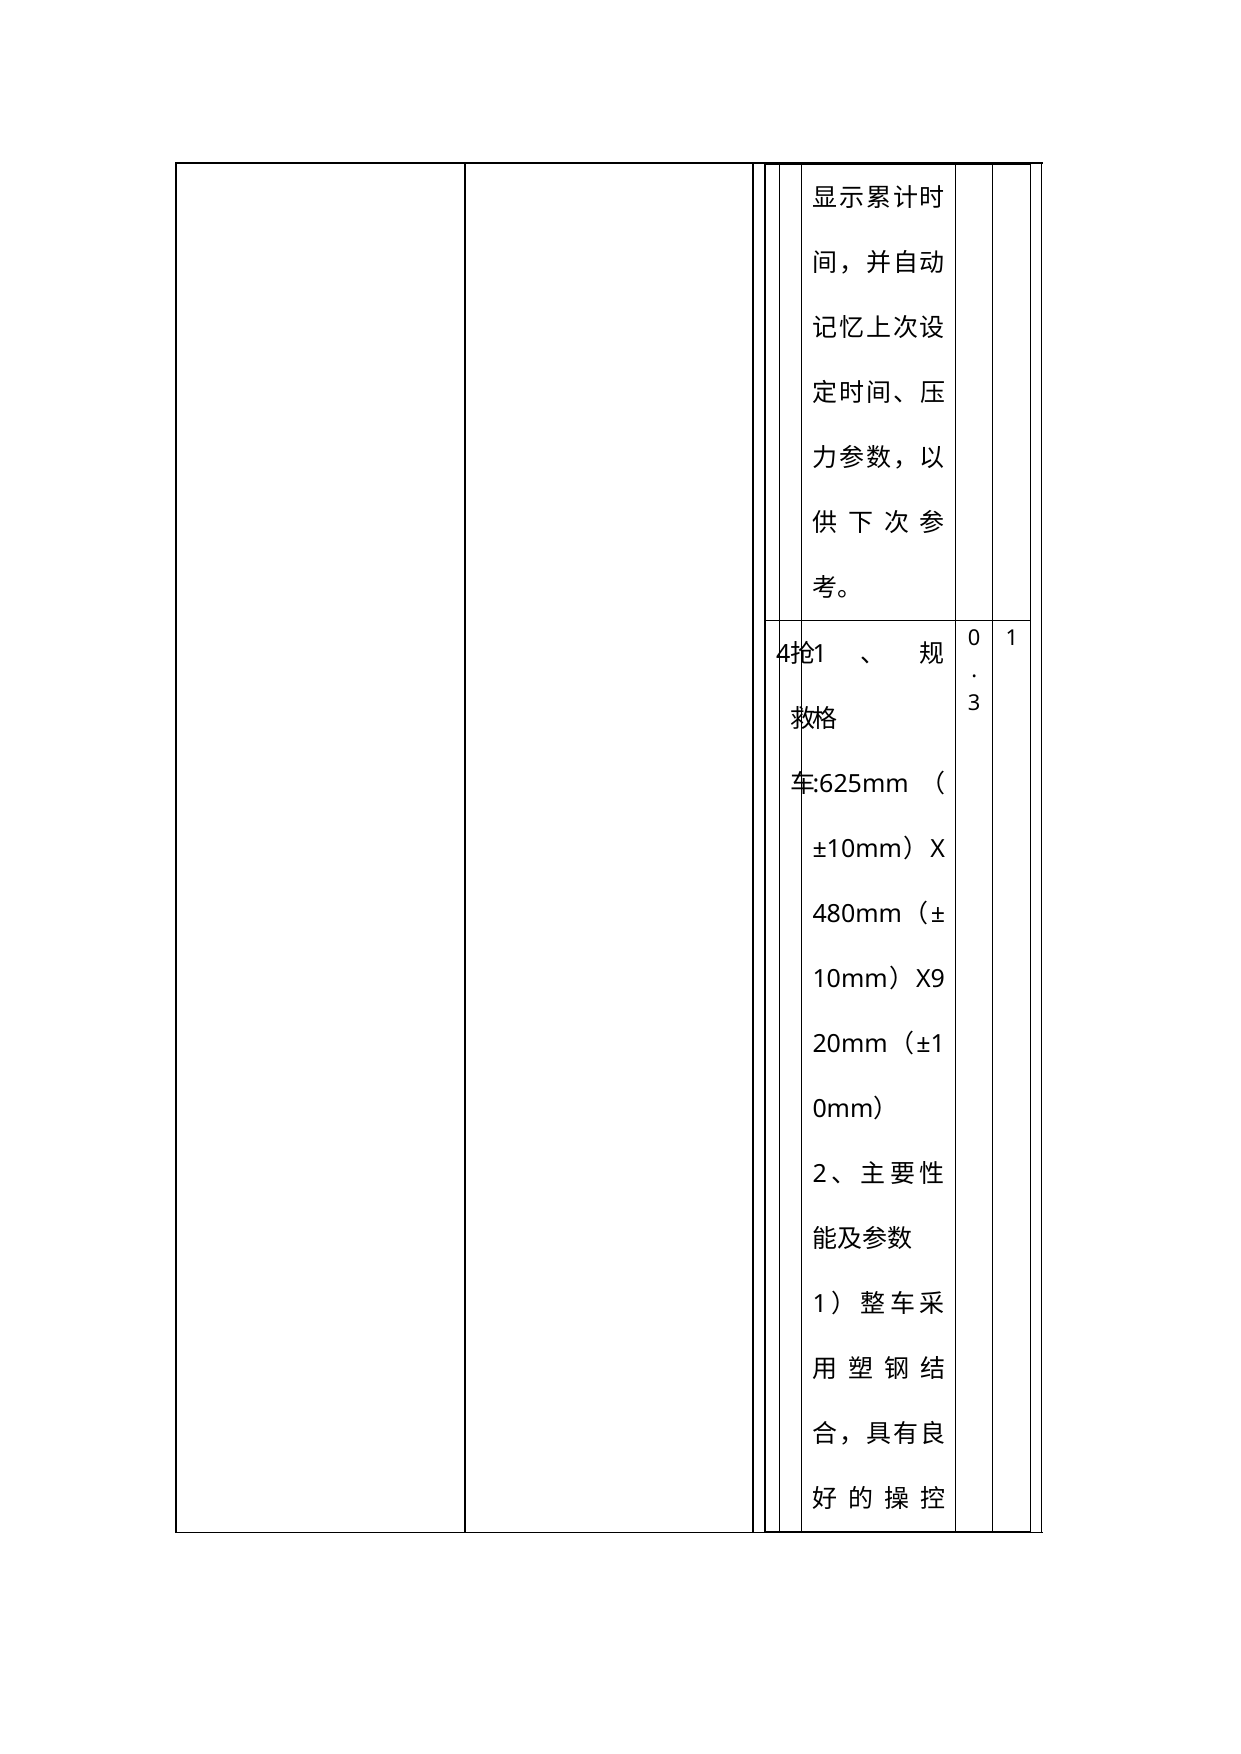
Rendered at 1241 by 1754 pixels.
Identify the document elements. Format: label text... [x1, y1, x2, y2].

table_cell [766, 165, 779, 620]
table_cell [780, 165, 801, 620]
table_cell [1031, 164, 1041, 1532]
table_cell 1 [177, 164, 464, 1532]
table_cell [993, 165, 1030, 620]
table_cell [956, 621, 992, 1531]
table_cell [802, 621, 955, 1531]
table_cell [766, 621, 779, 1531]
table_cell [780, 621, 801, 1531]
table_cell [466, 164, 752, 1532]
table_cell [956, 165, 992, 620]
table_cell [754, 164, 764, 1532]
table_cell [993, 621, 1030, 1531]
table_cell [802, 165, 955, 620]
